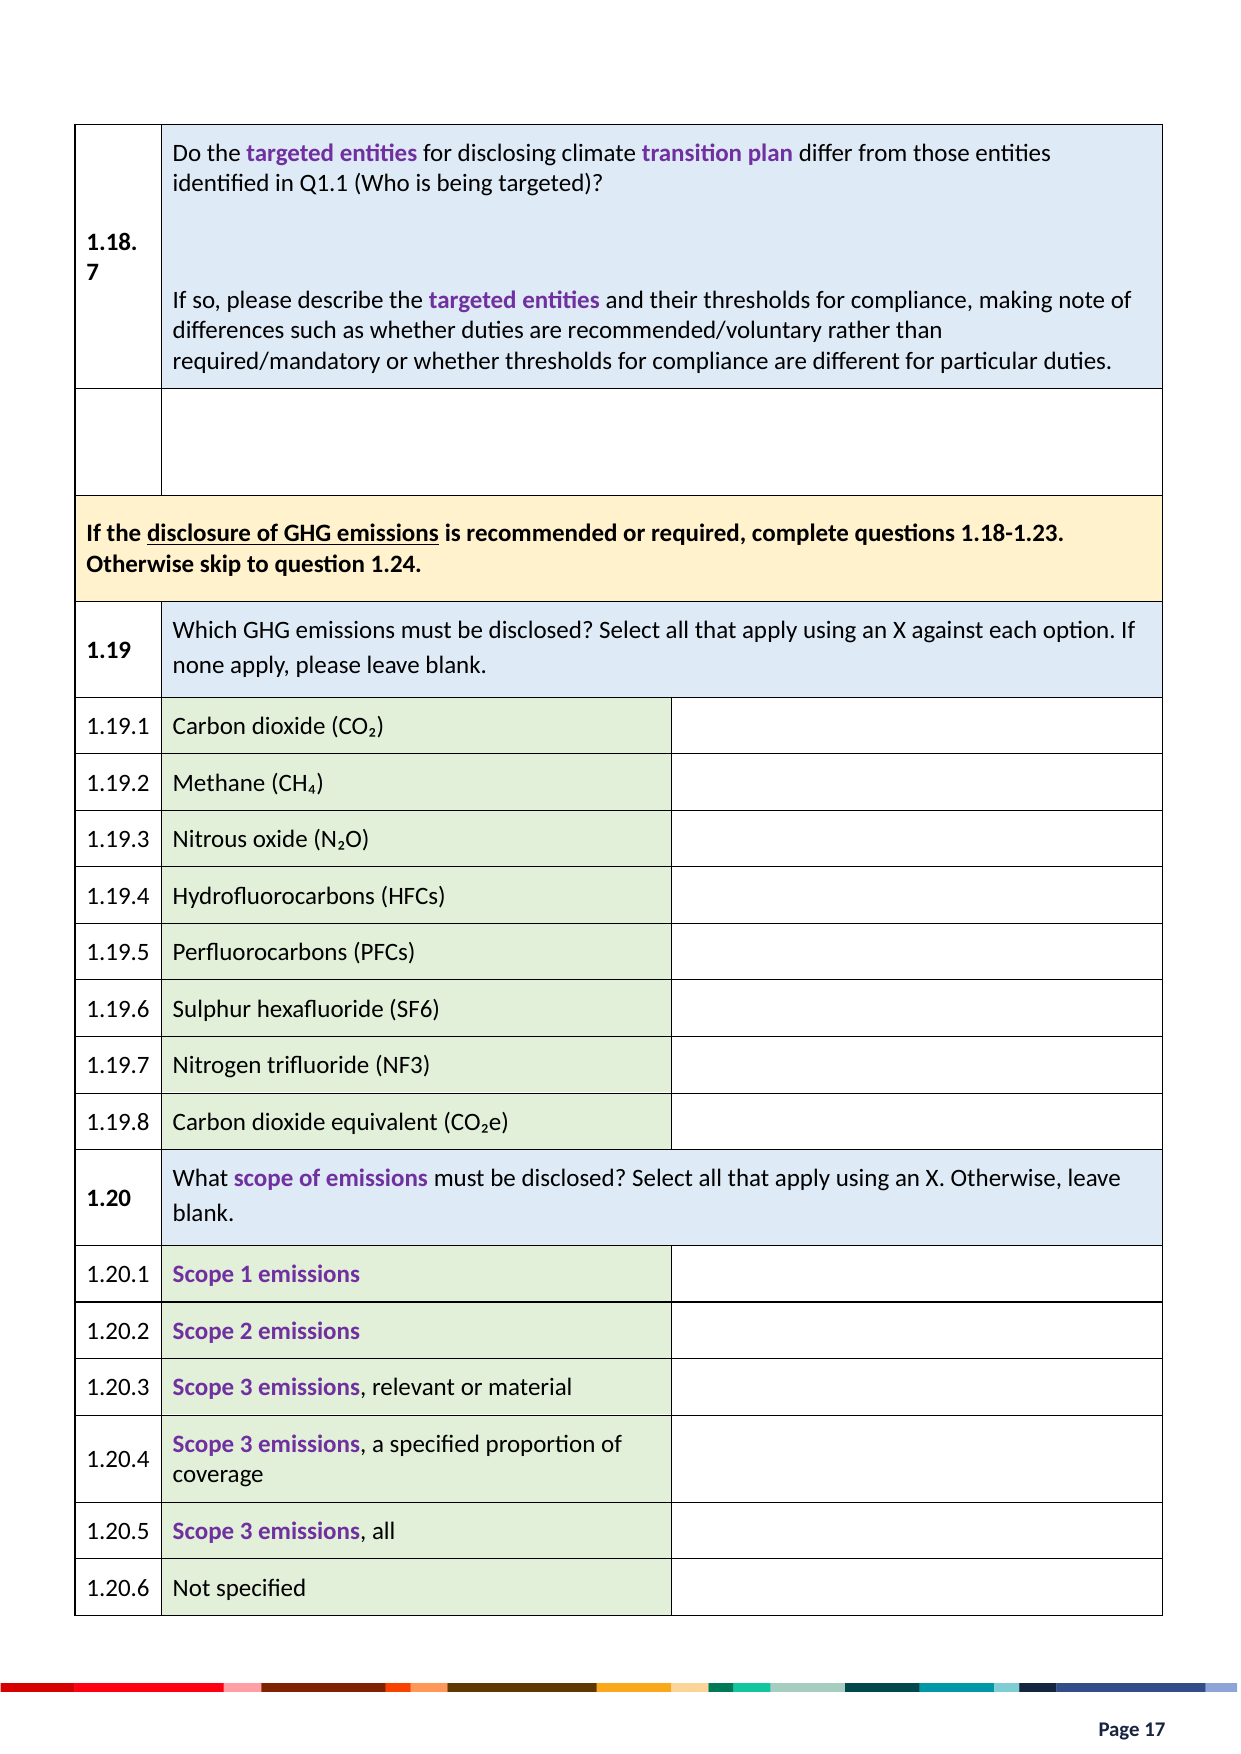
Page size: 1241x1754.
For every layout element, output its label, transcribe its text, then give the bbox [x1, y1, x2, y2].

table_cell Nitrous oxide (N₂O) [162, 811, 671, 866]
table_cell [76, 389, 161, 494]
table_cell 1.19.1 [76, 698, 161, 753]
table_cell If the disclosure of GHG emissions is recommended or required, complete questions 1.18-1.23. Otherwise skip to question 1.24. [76, 496, 1162, 601]
table_cell Do the targeted entities for disclosing climate transition plan differ from those entities identified in Q1.1 (Who is being targeted)? If so, please describe the targeted entities and their thresholds for compliance, making note of differences such as whether duties are recommended/voluntary rather than required/mandatory or whether thresholds for compliance are different for particular duties. [162, 125, 1162, 388]
table_cell [672, 811, 1162, 866]
table_cell Scope 3 emissions, a specified proportion of coverage [162, 1416, 671, 1502]
table_cell [672, 1559, 1162, 1615]
table_cell 1.19.2 [76, 754, 161, 810]
table_cell [672, 1037, 1162, 1092]
table_cell Perfluorocarbons (PFCs) [162, 924, 671, 979]
table_cell 1.19.4 [76, 867, 161, 923]
table_cell 1.19.5 [76, 924, 161, 979]
table_cell Carbon dioxide equivalent (CO₂e) [162, 1094, 671, 1149]
table_cell 1.20.3 [76, 1359, 161, 1414]
table_cell 1.20.2 [76, 1303, 161, 1358]
table_cell [672, 1503, 1162, 1558]
table_cell 1.20.1 [76, 1246, 161, 1301]
table_cell 1.19.6 [76, 980, 161, 1036]
table_cell [672, 867, 1162, 923]
table_cell Nitrogen trifluoride (NF3) [162, 1037, 671, 1092]
table_cell [672, 1359, 1162, 1414]
table_cell Carbon dioxide (CO₂) [162, 698, 671, 753]
table_cell [672, 1094, 1162, 1149]
table_cell Scope 1 emissions [162, 1246, 671, 1301]
table_cell Which GHG emissions must be disclosed? Select all that apply using an X against each option. If none apply, please leave blank. [162, 602, 1162, 697]
table_cell [672, 1303, 1162, 1358]
table_cell Not specified [162, 1559, 671, 1615]
table_cell Methane (CH₄) [162, 754, 671, 810]
table_cell 1.18.7 [76, 125, 161, 388]
table_cell Scope 2 emissions [162, 1303, 671, 1358]
picture [0, 1683, 1236, 1692]
table_cell Hydrofluorocarbons (HFCs) [162, 867, 671, 923]
table_cell 1.20.4 [76, 1416, 161, 1502]
table_cell 1.19 [76, 602, 161, 697]
table_cell 1.20 [76, 1150, 161, 1245]
table_cell 1.19.3 [76, 811, 161, 866]
table_cell What scope of emissions must be disclosed? Select all that apply using an X. Otherwise, leave blank. [162, 1150, 1162, 1245]
table_cell [672, 754, 1162, 810]
table_cell [162, 389, 1162, 494]
table_cell 1.19.8 [76, 1094, 161, 1149]
table_cell [672, 924, 1162, 979]
table_cell [672, 1246, 1162, 1301]
table_cell [672, 698, 1162, 753]
table_cell 1.19.7 [76, 1037, 161, 1092]
table_cell [672, 1416, 1162, 1502]
table_cell 1.20.5 [76, 1503, 161, 1558]
table_cell Scope 3 emissions, all [162, 1503, 671, 1558]
table_cell [672, 980, 1162, 1036]
table_cell 1.20.6 [76, 1559, 161, 1615]
table_cell Scope 3 emissions, relevant or material [162, 1359, 671, 1414]
table_cell Sulphur hexafluoride (SF6) [162, 980, 671, 1036]
